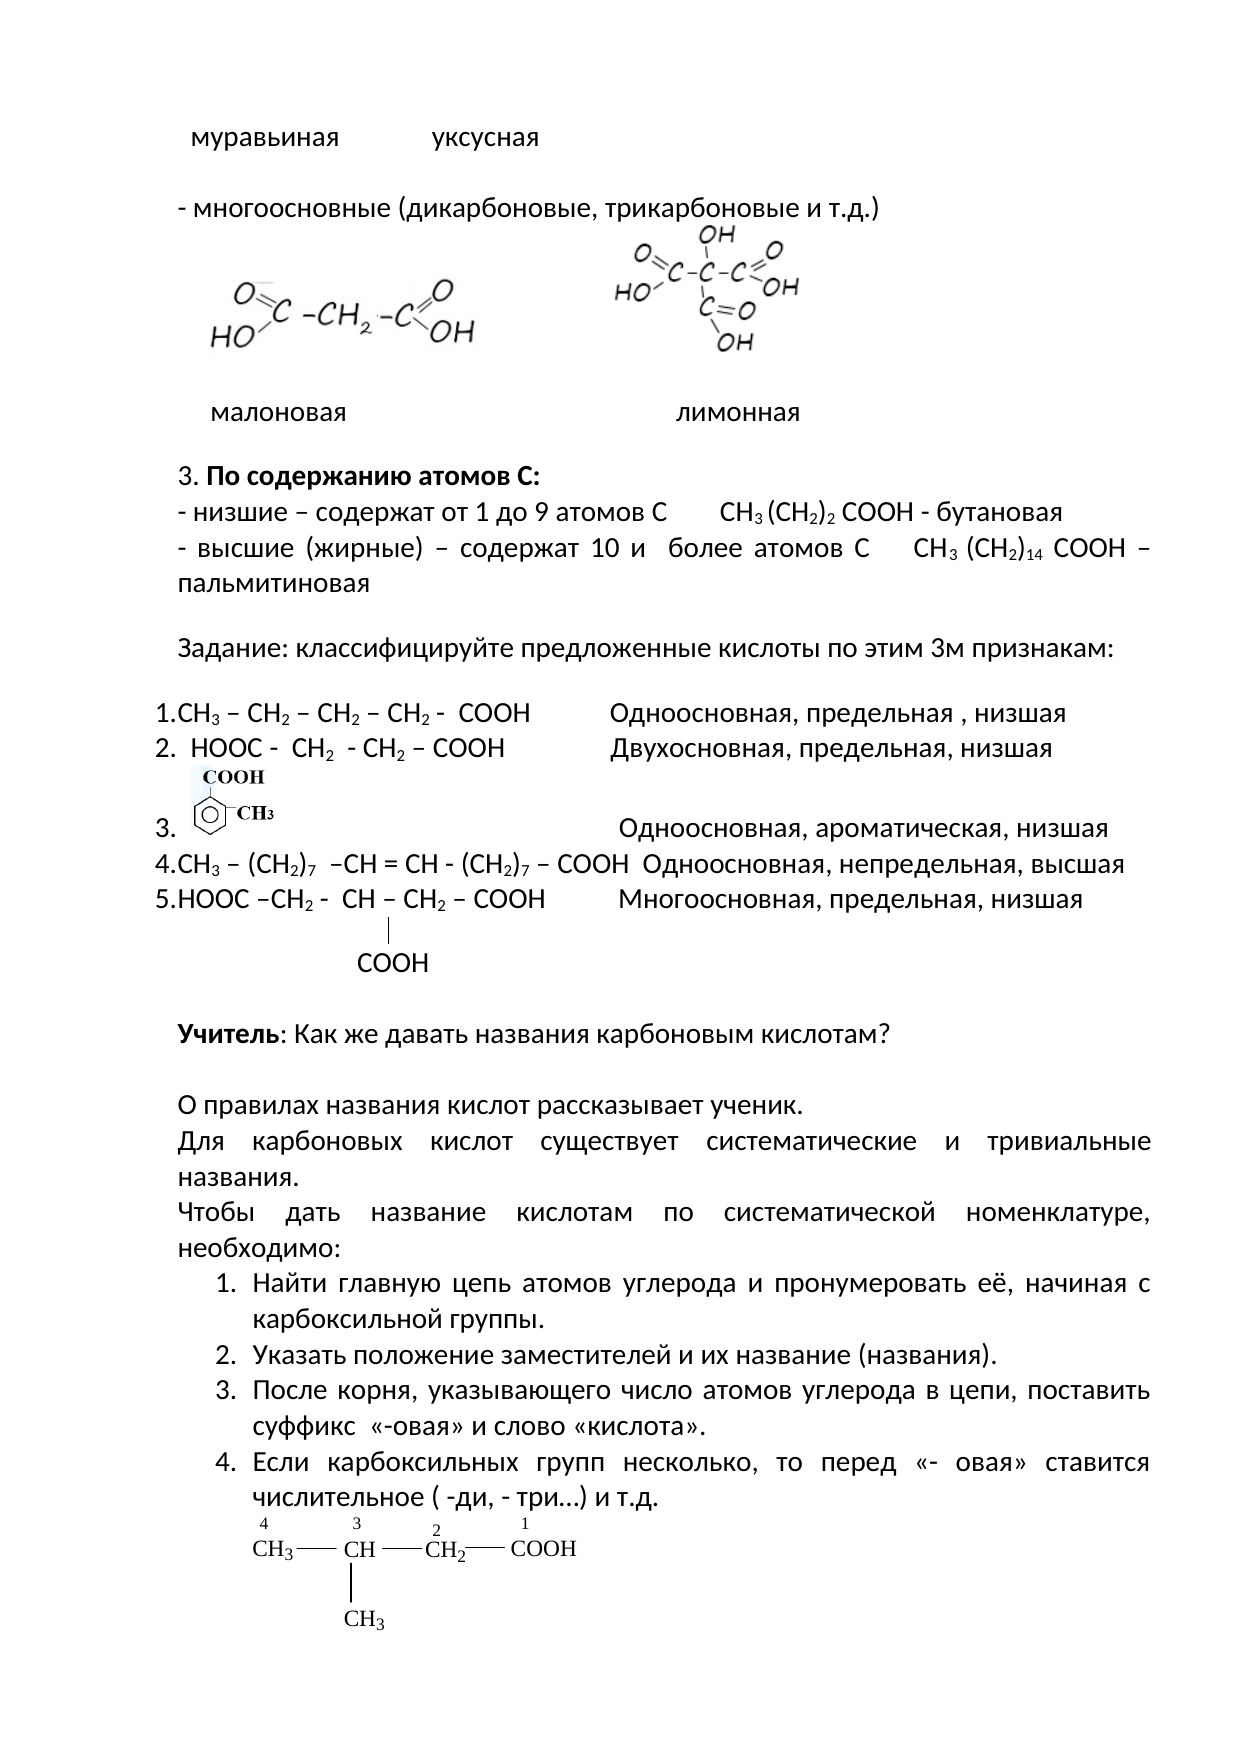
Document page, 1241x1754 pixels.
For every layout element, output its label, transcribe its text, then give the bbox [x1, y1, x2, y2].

list Указать положение заместителей и их название (названия). [215, 1336, 1152, 1371]
list Для карбоновых кислот существует систематические и тривиальные названия. [177, 1122, 1152, 1193]
list COOH [192, 944, 1152, 979]
list Учитель: Как же давать названия карбоновым кислотам? [177, 1015, 1152, 1051]
text муравьиная уксусная [177, 118, 1152, 154]
list CH3 – (CН2)7 –СН = СН - (СН2)7 – COOH Одноосновная, непредельная, высшая [154, 845, 1152, 880]
list Найти главную цепь атомов углерода и пронумеровать её, начиная с карбоксильной группы. [215, 1264, 1152, 1336]
list HOOC - СН2 - СН2 – COOH Двухосновная, предельная, низшая [154, 729, 1152, 765]
text малоновая лимонная [177, 393, 1152, 428]
text - низшие – содержат от 1 до 9 атомов С СН3 (СН2)2 СООН - бутановая [177, 493, 1152, 529]
text Задание: классифицируйте предложенные кислоты по этим 3м признакам: [177, 629, 1152, 665]
list О правилах названия кислот рассказывает ученик. [177, 1086, 1152, 1122]
list Если карбоксильных групп несколько, то перед «- овая» ставится числительное ( -ди, - три…) и т.д. [215, 1443, 1152, 1514]
list HOOC –СН2 - CH – СН2 – COOH Многоосновная, предельная, низшая [154, 880, 1152, 916]
text - многоосновные (дикарбоновые, трикарбоновые и т.д.) [177, 189, 1152, 225]
list Чтобы дать название кислотам по систематической номенклатуре, необходимо: [177, 1193, 1152, 1264]
list Одноосновная, ароматическая, низшая [154, 765, 1152, 845]
list СH3 – СН2 – СН2 – СН2 - COOH Одноосновная, предельная , низшая [154, 694, 1152, 729]
picture [596, 225, 807, 357]
text - высшие (жирные) – содержат 10 и более атомов С СН3 (СН2)14 СООН – пальмитиновая [177, 529, 1152, 600]
list После корня, указывающего число атомов углерода в цепи, поставить суффикс «-овая» и слово «кислота». [215, 1371, 1152, 1443]
text 3. По содержанию атомов С: [177, 457, 1152, 493]
picture [203, 273, 498, 357]
picture [190, 765, 277, 838]
